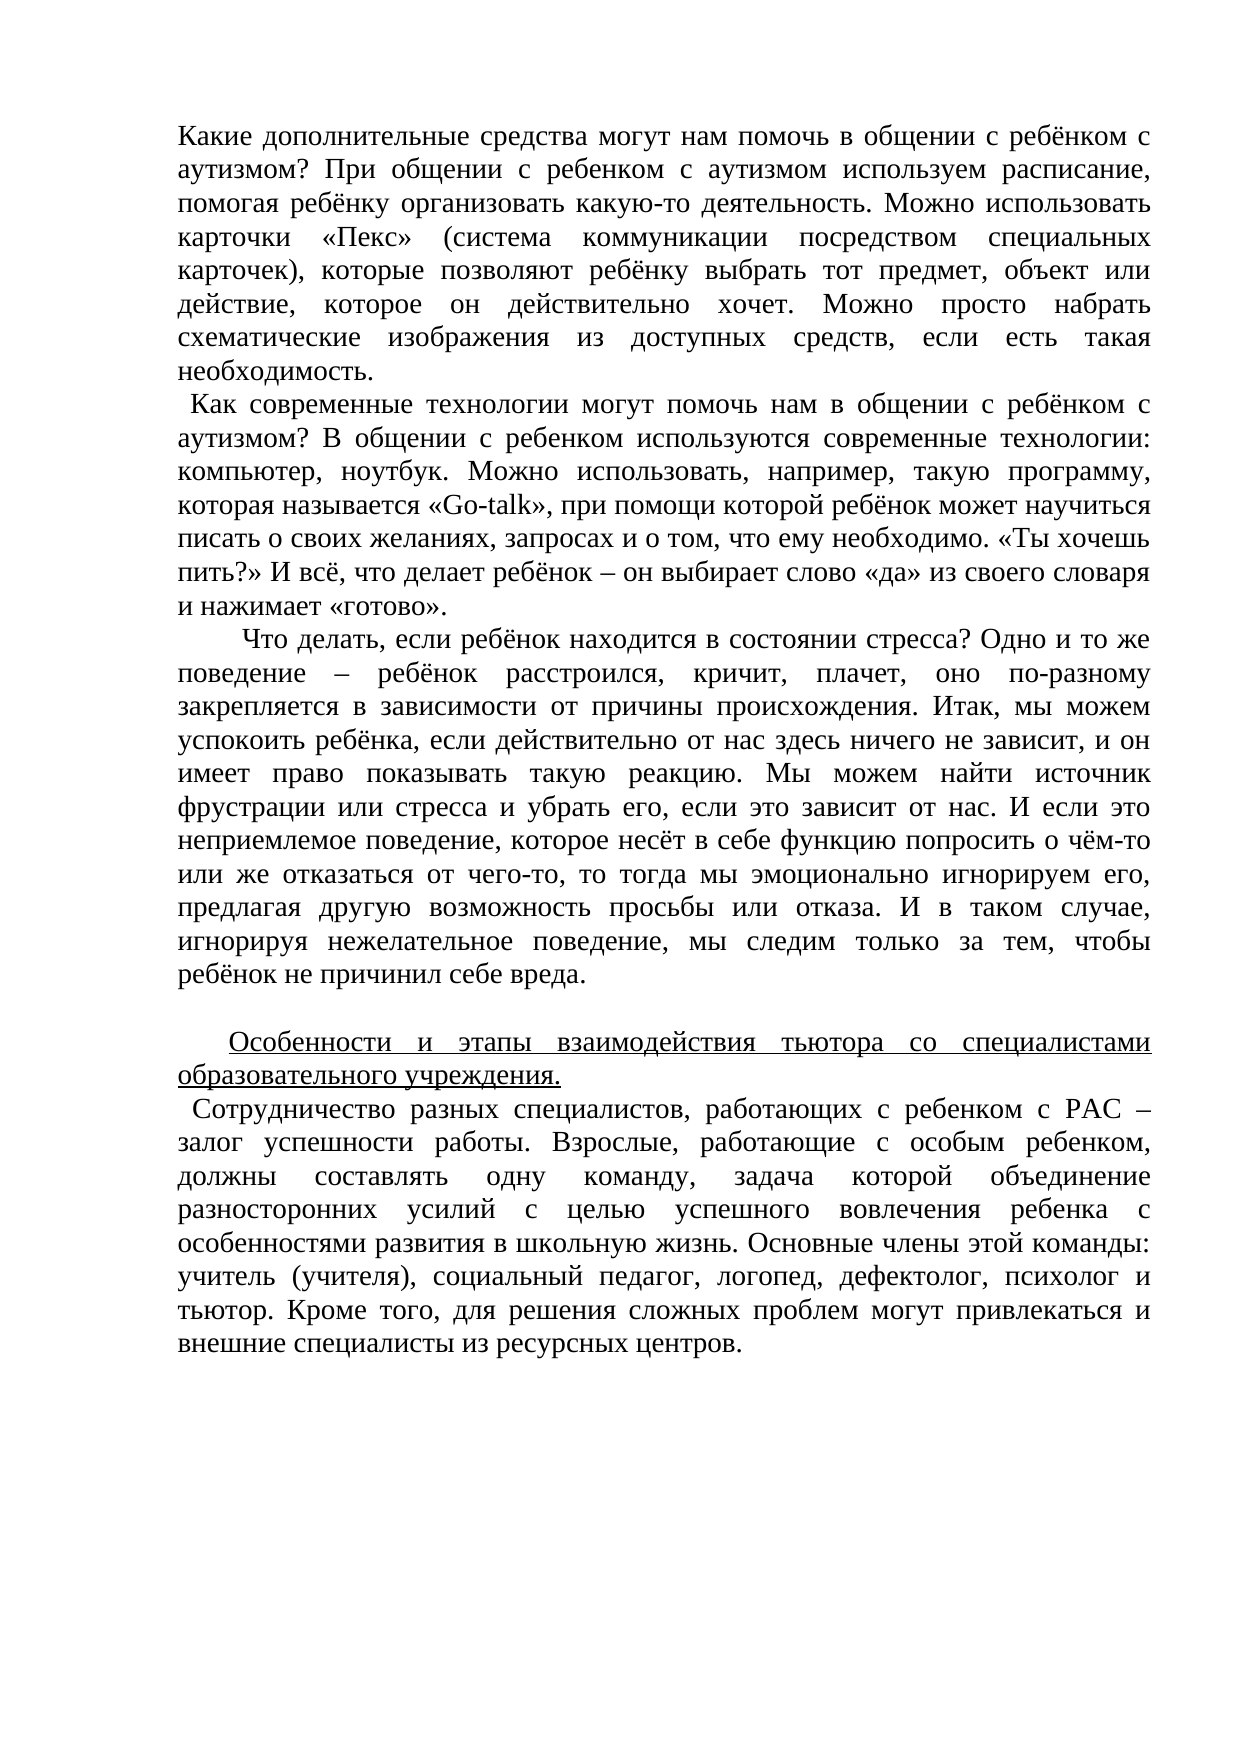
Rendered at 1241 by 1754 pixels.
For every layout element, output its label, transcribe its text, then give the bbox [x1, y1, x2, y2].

text Особенности и этапы взаимодействия тьютора со специалистами образовательного учреждения. [177, 1024, 1152, 1091]
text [177, 118, 1152, 386]
text Сотрудничество разных специалистов, работающих с ребенком с РАС – залог успешности работы. Взрослые, работающие с особым ребенком, должны составлять одну команду, задача которой объединение разносторонних усилий с целью успешного вовлечения ребенка с особенностями развития в школьную жизнь. Основные члены этой команды: учитель (учителя), социальный педагог, логопед, дефектолог, психолог и тьютор. Кроме того, для решения сложных проблем могут привлекаться и внешние специалисты из ресурсных центров. [177, 1091, 1152, 1359]
text Что делать, если ребёнок находится в состоянии стресса? Одно и то же поведение – ребёнок расстроился, кричит, плачет, оно по-разному закрепляется в зависимости от причины происхождения. Итак, мы можем успокоить ребёнка, если действительно от нас здесь ничего не зависит, и он имеет право показывать такую реакцию. Мы можем найти источник фрустрации или стресса и убрать его, если это зависит от нас. И если это неприемлемое поведение, которое несёт в себе функцию попросить о чём-то или же отказаться от чего-то, то тогда мы эмоционально игнорируем его, предлагая другую возможность просьбы или отказа. И в таком случае, игнорируя нежелательное поведение, мы следим только за тем, чтобы ребёнок не причинил себе вреда. [177, 621, 1152, 990]
text Как современные технологии могут помочь нам в общении с ребёнком с аутизмом? В общении с ребенком используются современные технологии: компьютер, ноутбук. Можно использовать, например, такую программу, которая называется «Go-talk», при помощи которой ребёнок может научиться писать о своих желаниях, запросах и о том, что ему необходимо. «Ты хочешь пить?» И всё, что делает ребёнок – он выбирает слово «да» из своего словаря и нажимает «готово». [177, 386, 1152, 621]
